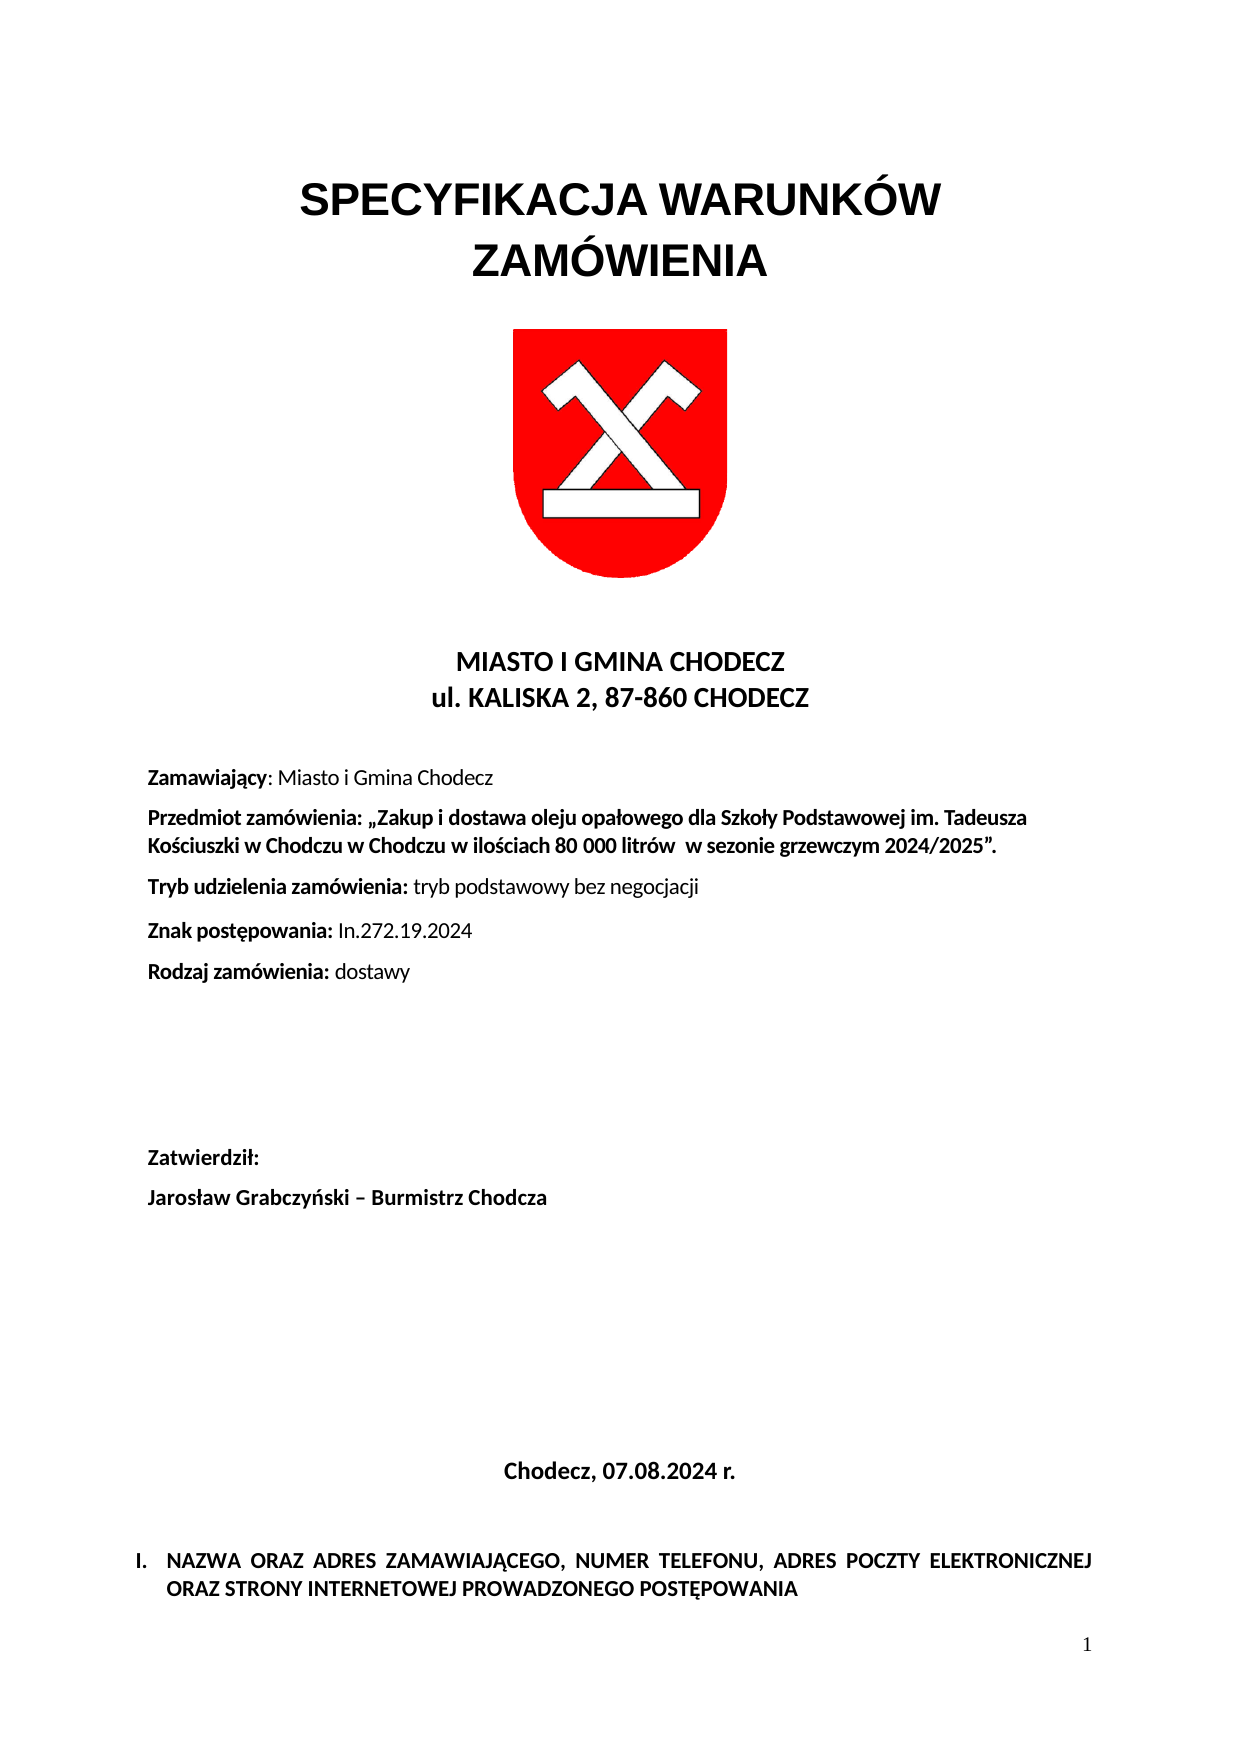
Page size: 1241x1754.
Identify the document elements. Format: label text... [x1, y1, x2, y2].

text Zamawiający: Miasto i Gmina Chodecz [148, 763, 1093, 791]
picture [513, 329, 728, 578]
text ul. KALISKA 2, 87-860 CHODECZ [148, 679, 1093, 714]
subtitle SPECYFIKACJA WARUNKÓW ZAMÓWIENIA [148, 173, 1093, 286]
list NAZWA ORAZ ADRES ZAMAWIAJĄCEGO, NUMER TELEFONU, ADRES POCZTY ELEKTRONICZNEJ ORAZ STRONY INTERNETOWEJ PROWADZONEGO POSTĘPOWANIA [148, 1546, 1093, 1602]
text Przedmiot zamówienia: „Zakup i dostawa oleju opałowego dla Szkoły Podstawowej im. Tadeusza Kościuszki w Chodczu w Chodczu w ilościach 80 000 litrów w sezonie grzewczym 2024/2025”. [148, 803, 1093, 859]
text Rodzaj zamówienia: dostawy [148, 957, 1093, 985]
text Tryb udzielenia zamówienia: tryb podstawowy bez negocjacji [148, 872, 1093, 900]
text Znak postępowania: In.272.19.2024 [148, 917, 1093, 944]
text Chodecz, 07.08.2024 r. [148, 1455, 1093, 1486]
text Jarosław Grabczyński – Burmistrz Chodcza [148, 1183, 1093, 1211]
text MIASTO I GMINA CHODECZ [148, 643, 1093, 679]
text Zatwierdził: [148, 1143, 1093, 1171]
